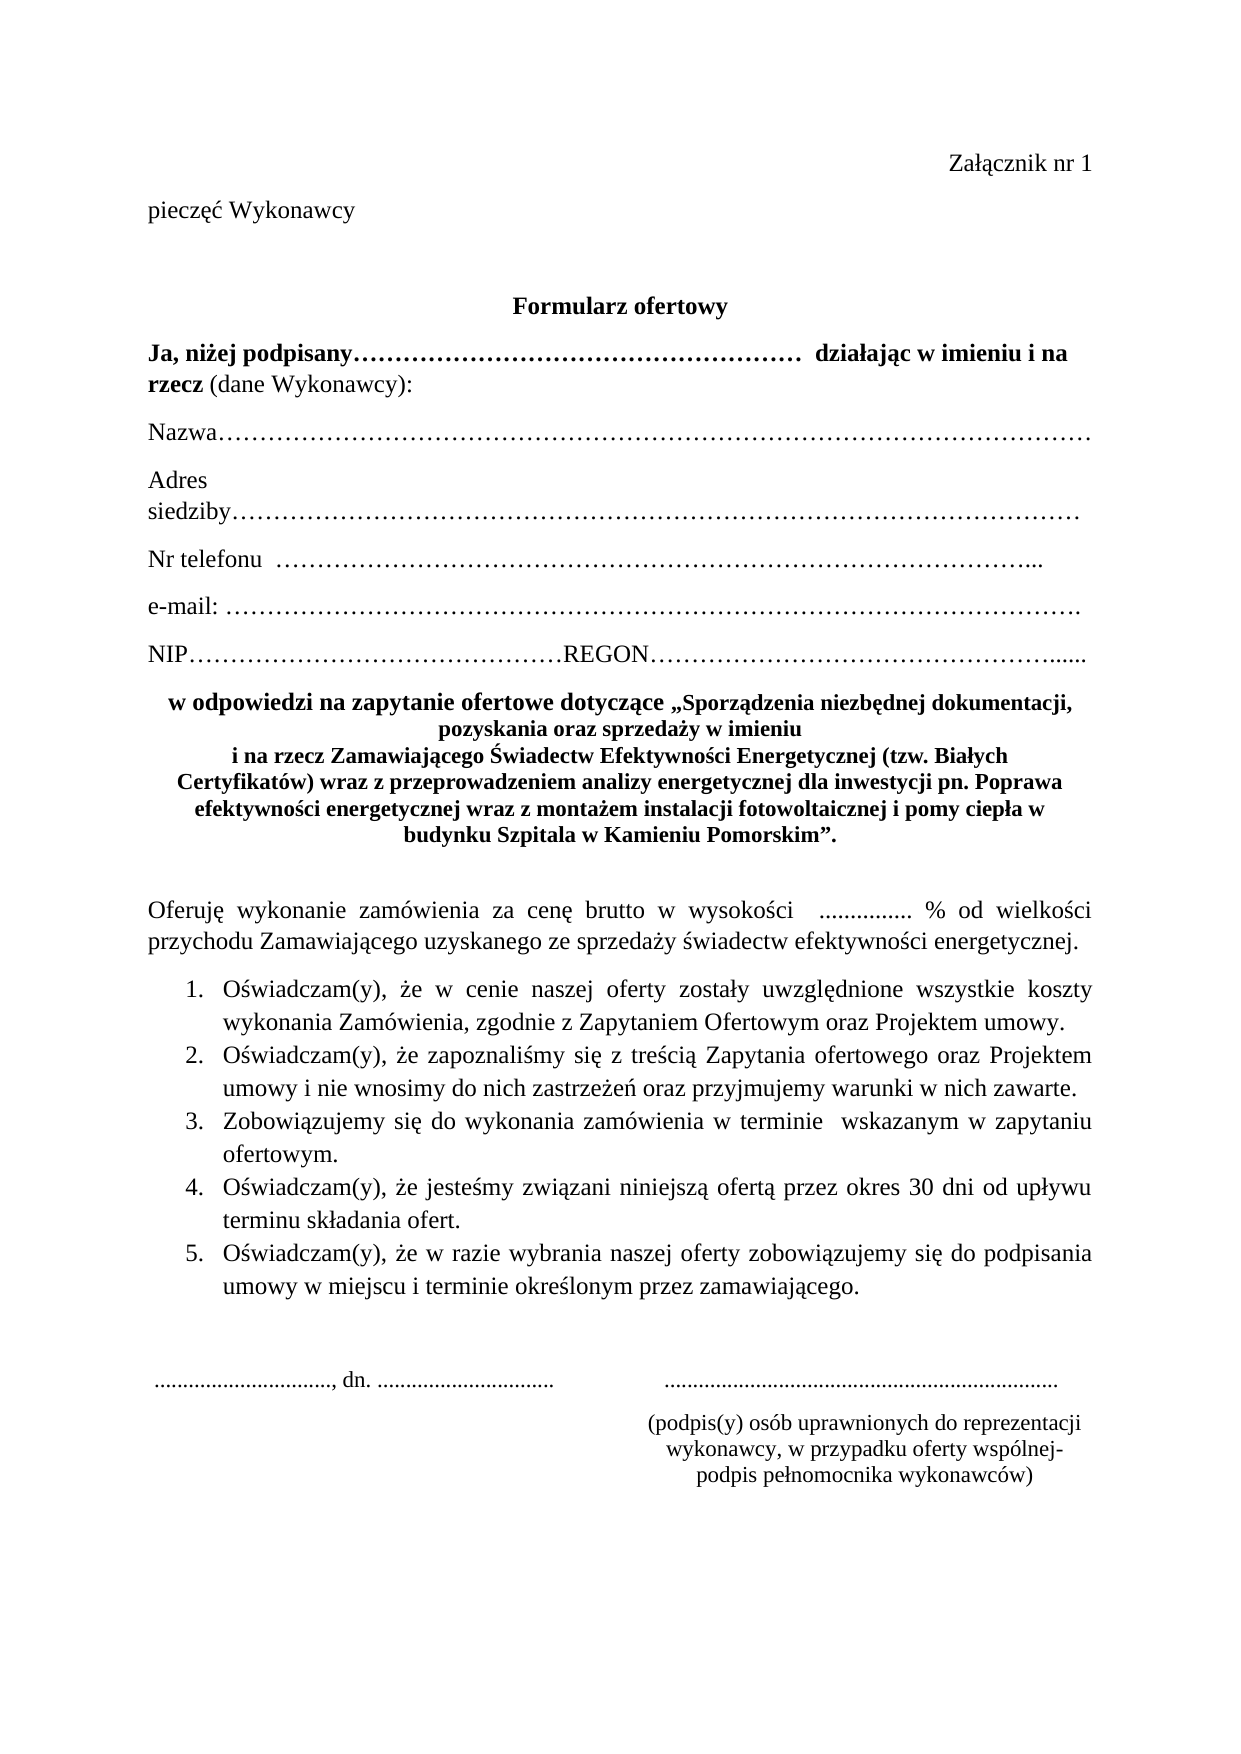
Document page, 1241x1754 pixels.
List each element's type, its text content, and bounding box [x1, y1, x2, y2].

text w odpowiedzi na zapytanie ofertowe dotyczące „Sporządzenia niezbędnej dokumentacji, pozyskania oraz sprzedaży w imieniu i na rzecz Zamawiającego Świadectw Efektywności Energetycznej (tzw. Białych Certyfikatów) wraz z przeprowadzeniem analizy energetycznej dla inwestycji pn. Poprawa efektywności energetycznej wraz z montażem instalacji fotowoltaicznej i pomy ciepła w budynku Szpitala w Kamieniu Pomorskim”. [148, 687, 1093, 847]
text Załącznik nr 1 [148, 148, 1093, 176]
list Oświadczam(y), że zapoznaliśmy się z treścią Zapytania ofertowego oraz Projektem umowy i nie wnosimy do nich zastrzeżeń oraz przyjmujemy warunki w nich zawarte. [185, 1040, 1093, 1102]
list Oświadczam(y), że w razie wybrania naszej oferty zobowiązujemy się do podpisania umowy w miejscu i terminie określonym przez zamawiającego. [185, 1238, 1093, 1300]
list Oświadczam(y), że jesteśmy związani niniejszą ofertą przez okres 30 dni od upływu terminu składania ofert. [185, 1172, 1093, 1234]
text NIP………………………………………REGON…………………………………………...... [148, 639, 1093, 668]
text Ja, niżej podpisany……………………………………………… działając w imieniu i na rzecz (dane Wykonawcy): [148, 338, 1093, 398]
text Nr telefonu ………………………………………………………………………………... [148, 544, 1093, 572]
text Nazwa…………………………………………………………………………………………… [148, 417, 1093, 446]
text Formularz ofertowy [148, 291, 1093, 319]
text Oferuję wykonanie zamówienia za cenę brutto w wysokości ............... % od wielkości przychodu Zamawiającego uzyskanego ze sprzedaży świadectw efektywności energetycznej. [148, 895, 1093, 955]
text pieczęć Wykonawcy [148, 195, 1093, 224]
text (podpis(y) osób uprawnionych do reprezentacji wykonawcy, w przypadku oferty wspólnej- podpis pełnomocnika wykonawców) [637, 1409, 1093, 1488]
text ..............................., dn. ............................... ..................................................................... [148, 1366, 1093, 1392]
list Zobowiązujemy się do wykonania zamówienia w terminie wskazanym w zapytaniu ofertowym. [185, 1106, 1093, 1168]
text e-mail: …………………………………………………………………………………………. [148, 591, 1093, 620]
text Adres siedziby………………………………………………………………………………………… [148, 465, 1093, 525]
list Oświadczam(y), że w cenie naszej oferty zostały uwzględnione wszystkie koszty wykonania Zamówienia, zgodnie z Zapytaniem Ofertowym oraz Projektem umowy. [185, 974, 1093, 1036]
